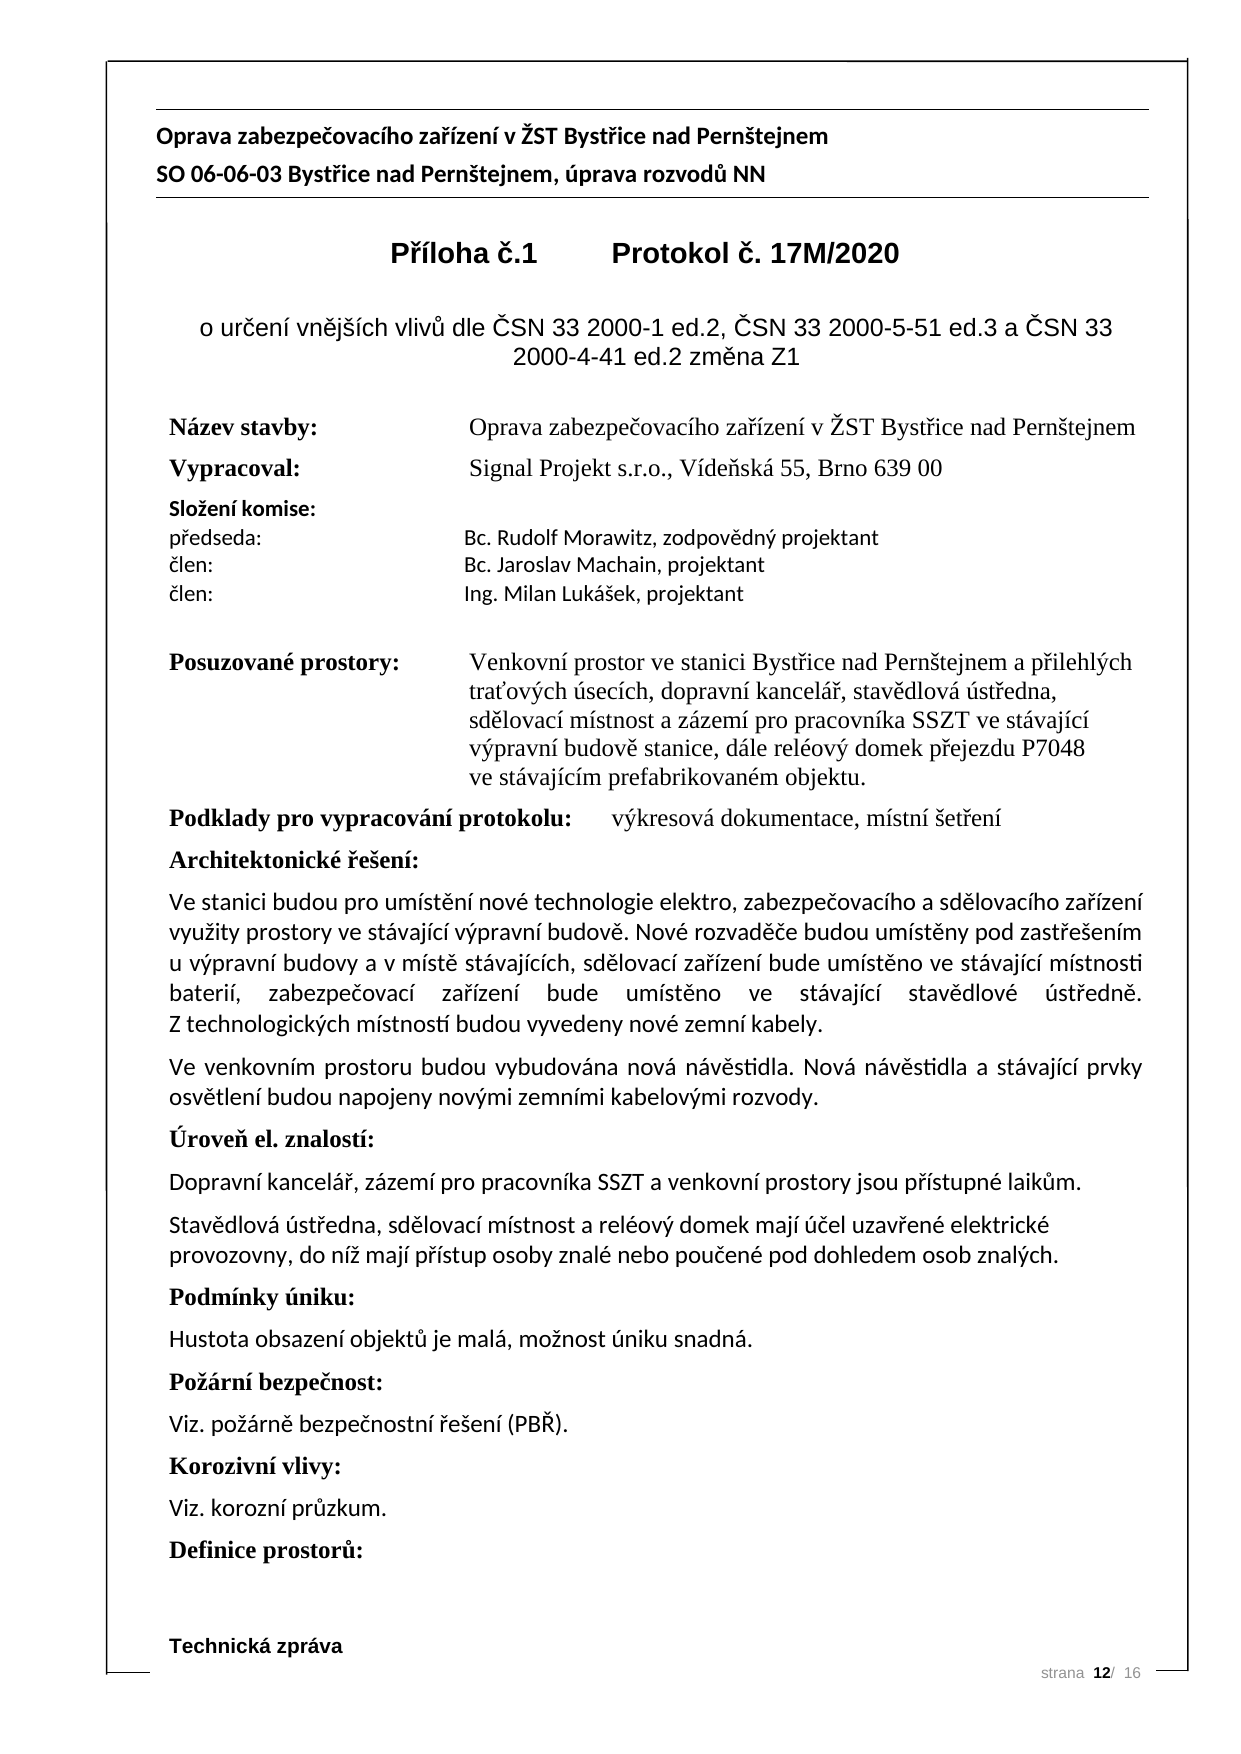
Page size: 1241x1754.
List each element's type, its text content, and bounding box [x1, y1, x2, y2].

text Složení komise: předseda: Bc. Rudolf Morawitz, zodpovědný projektant člen: Bc. Jaroslav Machain, projektant [169, 494, 1144, 579]
text Název stavby: Oprava zabezpečovacího zařízení v ŽST Bystřice nad Pernštejnem [169, 412, 1144, 441]
text Hustota obsazení objektů je malá, možnost úniku snadná. [169, 1324, 1144, 1354]
text Podmínky úniku: [169, 1282, 1144, 1311]
text Architektonické řešení: [169, 845, 1144, 873]
text Vypracoval: Signal Projekt s.r.o., Vídeňská 55, Brno 639 00 [169, 453, 1144, 482]
text Podklady pro vypracování protokolu: výkresová dokumentace, místní šetření [169, 803, 1144, 832]
text Korozivní vlivy: [169, 1451, 1144, 1480]
text Ve venkovním prostoru budou vybudována nová návěstidla. Nová návěstidla a stávající prvky osvětlení budou napojeny novými zemními kabelovými rozvody. [169, 1051, 1144, 1112]
text Stavědlová ústředna, sdělovací místnost a reléový domek mají účel uzavřené elektrické provozovny, do níž mají přístup osoby znalé nebo poučené pod dohledem osob znalých. [169, 1209, 1144, 1270]
text Požární bezpečnost: [169, 1367, 1144, 1395]
text člen: Ing. Milan Lukášek, projektant [169, 579, 1144, 607]
text Posuzované prostory: Venkovní prostor ve stanici Bystřice nad Pernštejnem a přilehlých traťových úsecích, dopravní kancelář, stavědlová ústředna, sdělovací místnost a zázemí pro pracovníka SSZT ve stávající výpravní budově stanice, dále reléový domek přejezdu P7048 ve stávajícím prefabrikovaném objektu. [169, 647, 1144, 791]
text Ve stanici budou pro umístění nové technologie elektro, zabezpečovacího a sdělovacího zařízení využity prostory ve stávající výpravní budově. Nové rozvaděče budou umístěny pod zastřešením u výpravní budovy a v místě stávajících, sdělovací zařízení bude umístěno ve stávající místnosti baterií, zabezpečovací zařízení bude umístěno ve stávající stavědlové ústředně. Z technologických místností budou vyvedeny nové zemní kabely. [169, 886, 1144, 1038]
text o určení vnějších vlivů dle ČSN 33 2000-1 ed.2, ČSN 33 2000-5-51 ed.3 a ČSN 33 2000-4-41 ed.2 změna Z1 [169, 313, 1144, 371]
text Definice prostorů: [169, 1535, 1144, 1564]
text Viz. požárně bezpečnostní řešení (PBŘ). [169, 1408, 1144, 1438]
text Úroveň el. znalostí: [169, 1124, 1144, 1153]
text Dopravní kancelář, zázemí pro pracovníka SSZT a venkovní prostory jsou přístupné laikům. [169, 1166, 1144, 1196]
title Příloha č.1 Protokol č. 17M/2020 [316, 236, 1144, 270]
text Viz. korozní průzkum. [169, 1492, 1144, 1523]
